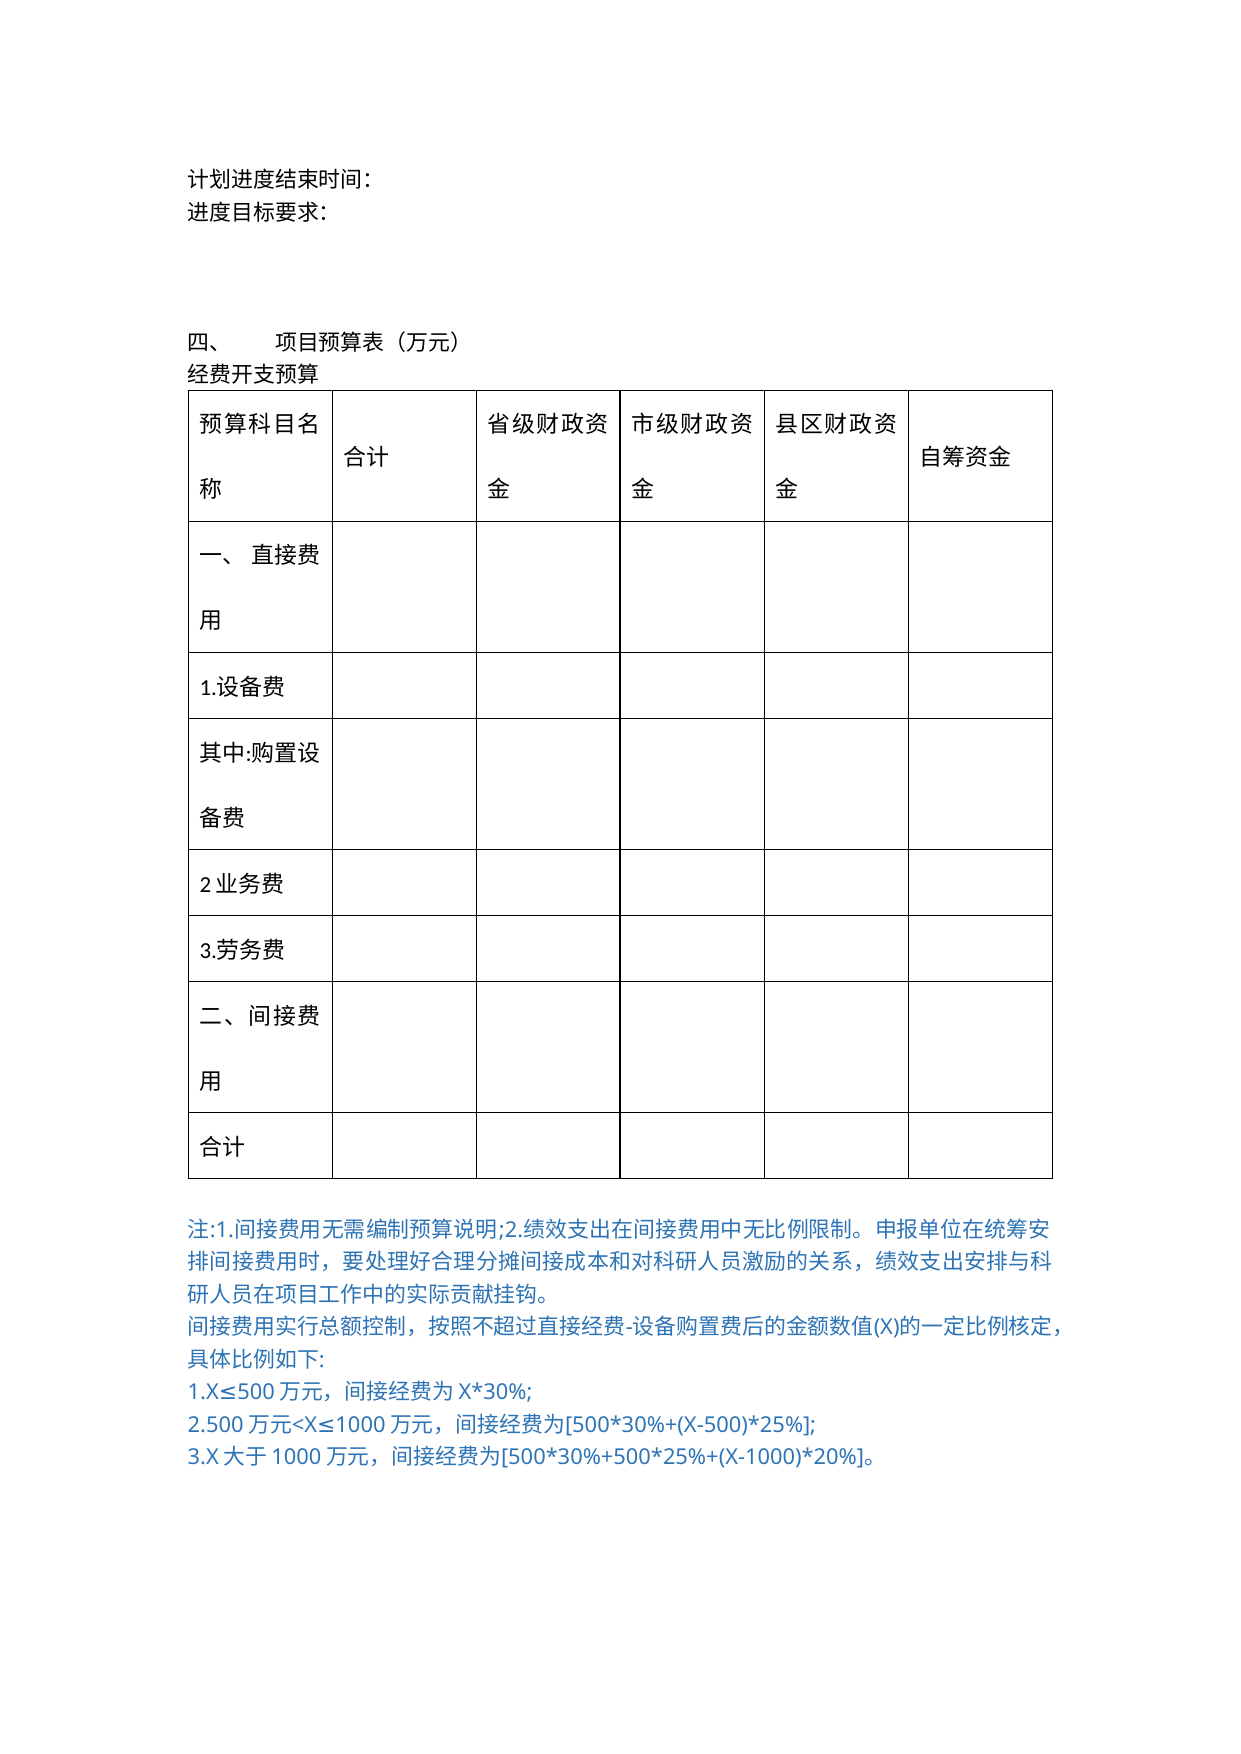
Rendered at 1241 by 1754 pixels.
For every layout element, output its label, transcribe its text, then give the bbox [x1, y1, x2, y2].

table_cell [477, 522, 619, 652]
table_cell [765, 719, 908, 849]
text 进度目标要求： [187, 194, 1053, 227]
table_cell 1.设备费 [189, 653, 332, 718]
table_header 省级财政资金 [477, 391, 619, 521]
table_cell [333, 719, 476, 849]
table_header 预算科目名称 [189, 391, 332, 521]
table_cell [621, 522, 764, 652]
table_cell [909, 982, 1052, 1112]
text 计划进度结束时间： [187, 162, 1053, 194]
table_header 县区财政资金 [765, 391, 908, 521]
table_cell [333, 522, 476, 652]
table_cell [477, 1113, 619, 1178]
table_cell [621, 916, 764, 981]
table_cell [765, 653, 908, 718]
table_cell [765, 522, 908, 652]
table_cell [765, 982, 908, 1112]
table_cell [765, 850, 908, 915]
table_cell [621, 982, 764, 1112]
text 2.500万元<X≤1000万元，间接经费为[500*30%+(X-500)*25%]; [187, 1406, 1053, 1439]
text 1.X≤500万元，间接经费为X*30%; [187, 1374, 1053, 1406]
table_cell [621, 1113, 764, 1178]
table_cell 一、 直接费用 [189, 522, 332, 652]
table_cell [333, 982, 476, 1112]
table_cell [909, 522, 1052, 652]
text 间接费用实行总额控制，按照不超过直接经费-设备购置费后的金额数值(X)的一定比例核定，具体比例如下: [187, 1309, 1053, 1374]
table_header 市级财政资金 [621, 391, 764, 521]
table_cell [765, 916, 908, 981]
table_cell [477, 850, 619, 915]
table_cell [621, 850, 764, 915]
table_cell [765, 1113, 908, 1178]
table_cell 3.劳务费 [189, 916, 332, 981]
table_cell [909, 1113, 1052, 1178]
table_cell [333, 653, 476, 718]
table_header 合计 [333, 391, 476, 521]
table_cell [909, 916, 1052, 981]
table_cell [477, 653, 619, 718]
list 项目预算表（万元） [187, 324, 1053, 357]
text 3.X大于1000万元，间接经费为[500*30%+500*25%+(X-1000)*20%]。 [187, 1439, 1053, 1471]
table_cell [909, 850, 1052, 915]
table_cell [477, 982, 619, 1112]
table_cell [477, 916, 619, 981]
table_cell [909, 653, 1052, 718]
table_cell 2业务费 [189, 850, 332, 915]
table_header 自筹资金 [909, 391, 1052, 521]
table_cell [333, 850, 476, 915]
text 注:1.间接费用无需编制预算说明;2.绩效支出在间接费用中无比例限制。申报单位在统筹安排间接费用时，要处理好合理分摊间接成本和对科研人员激励的关系，绩效支出安排与科研人员在项目工作中的实际贡献挂钩。 [187, 1211, 1053, 1309]
text 经费开支预算 [187, 357, 1053, 389]
table_cell 合计 [189, 1113, 332, 1178]
table_cell [621, 719, 764, 849]
table_cell 二、间接费用 [189, 982, 332, 1112]
table_cell [621, 653, 764, 718]
table_cell 其中:购置设备费 [189, 719, 332, 849]
table_cell [909, 719, 1052, 849]
table_cell [333, 1113, 476, 1178]
table_cell [333, 916, 476, 981]
table_cell [477, 719, 619, 849]
